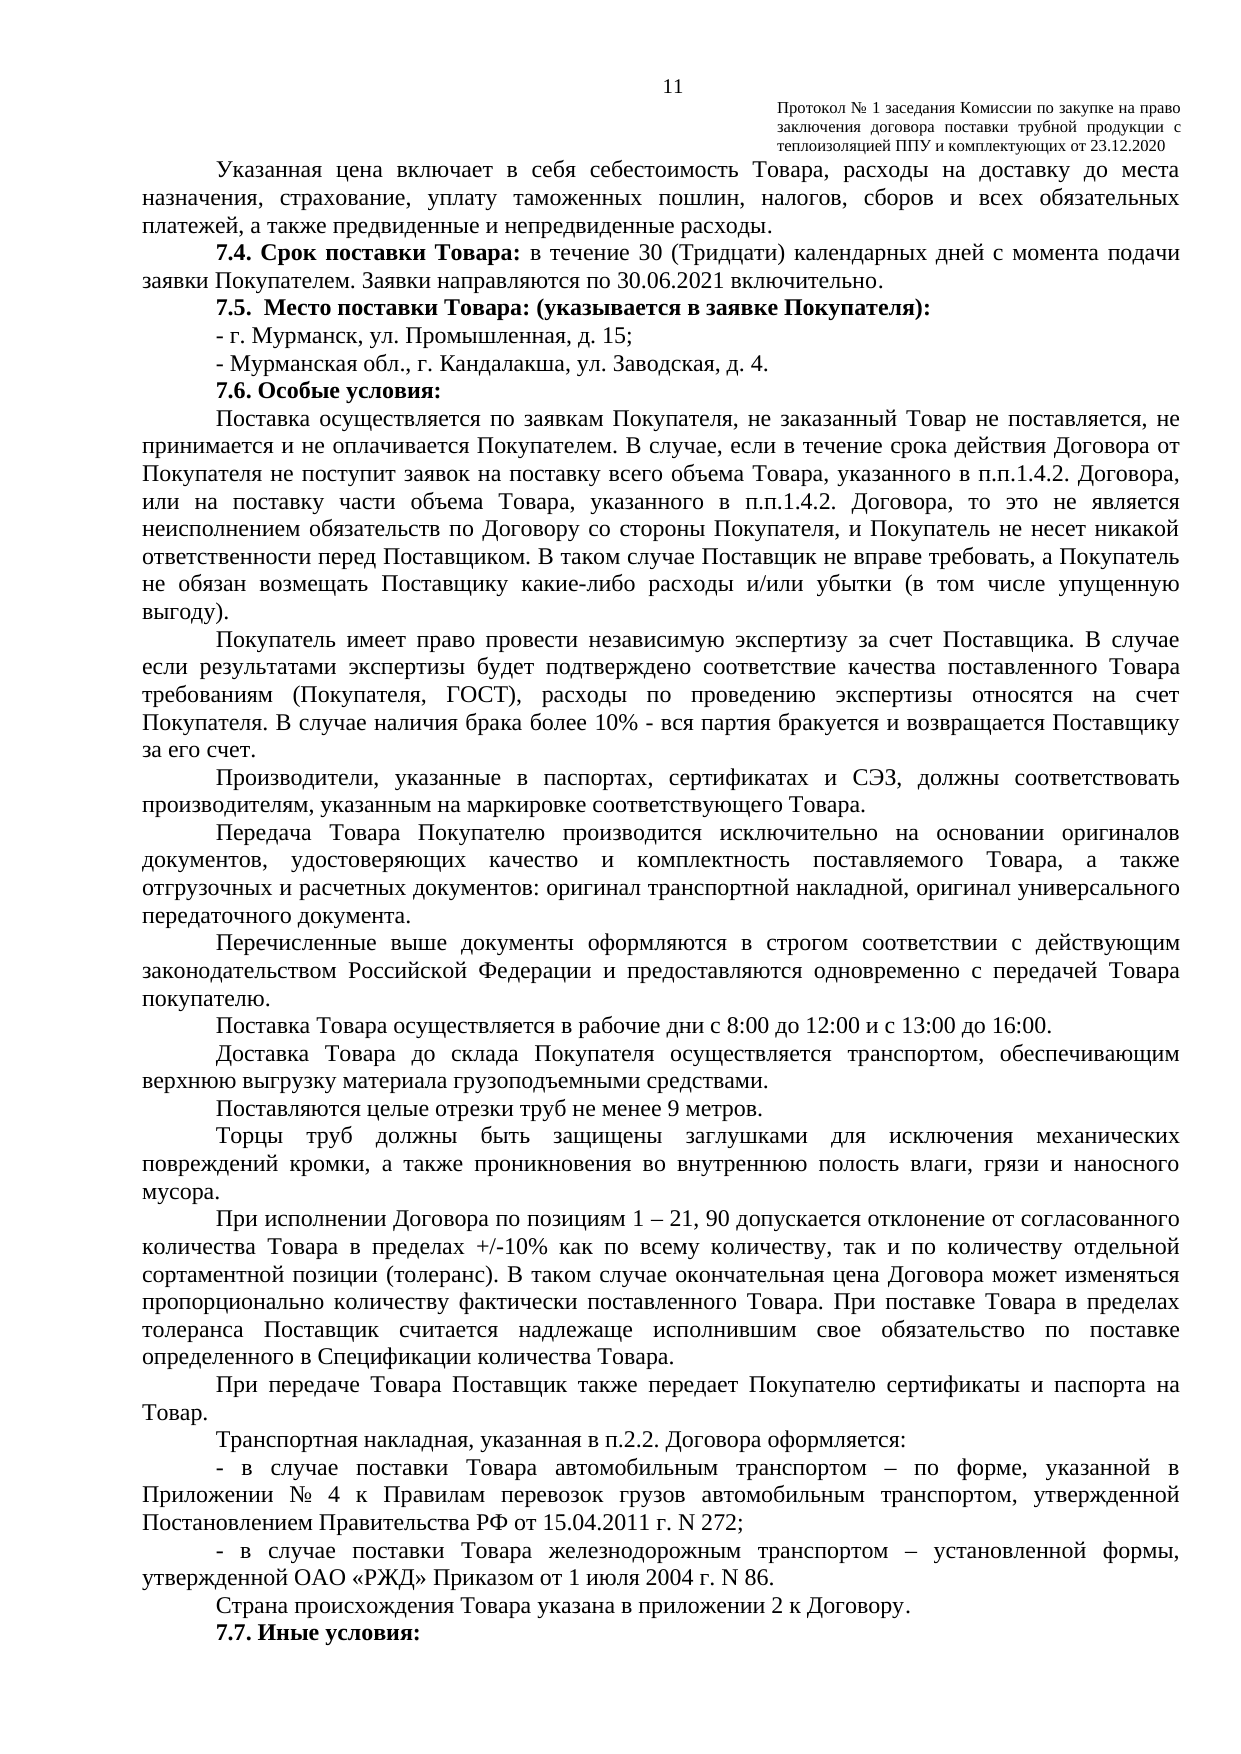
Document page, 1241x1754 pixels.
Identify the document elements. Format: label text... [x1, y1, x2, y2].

text При исполнении Договора по позициям 1 – 21, 90 допускается отклонение от согласованного количества Товара в пределах +/-10% как по всему количеству, так и по количеству отдельной сортаментной позиции (толеранс). В таком случае окончательная цена Договора может изменяться пропорционально количеству фактически поставленного Товара. При поставке Товара в пределах толеранса Поставщик считается надлежаще исполнившим свое обязательство по поставке определенного в Спецификации количества Товара. [142, 1204, 1181, 1370]
text 7.6. Особые условия: [142, 376, 1181, 404]
text Поставка осуществляется по заявкам Покупателя, не заказанный Товар не поставляется, не принимается и не оплачивается Покупателем. В случае, если в течение срока действия Договора от Покупателя не поступит заявок на поставку всего объема Товара, указанного в п.п.1.4.2. Договора, или на поставку части объема Товара, указанного в п.п.1.4.2. Договора, то это не является неисполнением обязательств по Договору со стороны Покупателя, и Покупатель не несет никакой ответственности перед Поставщиком. В таком случае Поставщик не вправе требовать, а Покупатель не обязан возмещать Поставщику какие-либо расходы и/или убытки (в том числе упущенную выгоду). [142, 404, 1181, 625]
text Указанная цена включает в себя себестоимость Товара, расходы на доставку до места назначения, страхование, уплату таможенных пошлин, налогов, сборов и всех обязательных платежей, а также предвиденные и непредвиденные расходы. [142, 155, 1181, 238]
text Поставка Товара осуществляется в рабочие дни с 8:00 до 12:00 и с 13:00 до 16:00. [142, 1011, 1181, 1039]
text - Мурманская обл., г. Кандалакша, ул. Заводская, д. 4. [142, 349, 1181, 376]
text При передаче Товара Поставщик также передает Покупателю сертификаты и паспорта на Товар. [142, 1370, 1181, 1425]
text 7.5. Место поставки Товара: (указывается в заявке Покупателя): [142, 293, 1181, 321]
text Страна происхождения Товара указана в приложении 2 к Договору. [142, 1591, 1181, 1618]
text Торцы труб должны быть защищены заглушками для исключения механических повреждений кромки, а также проникновения во внутреннюю полость влаги, грязи и наносного мусора. [142, 1122, 1181, 1204]
text 7.4. Срок поставки Товара: в течение 30 (Тридцати) календарных дней с момента подачи заявки Покупателем. Заявки направляются по 30.06.2021 включительно. [142, 238, 1181, 293]
text Производители, указанные в паспортах, сертификатах и СЭЗ, должны соответствовать производителям, указанным на маркировке соответствующего Товара. [142, 763, 1181, 818]
text Транспортная накладная, указанная в п.2.2. Договора оформляется: [142, 1425, 1181, 1453]
text - в случае поставки Товара железнодорожным транспортом – установленной формы, утвержденной ОАО «РЖД» Приказом от 1 июля 2004 г. N 86. [142, 1536, 1181, 1591]
text Передача Товара Покупателю производится исключительно на основании оригиналов документов, удостоверяющих качество и комплектность поставляемого Товара, а также отгрузочных и расчетных документов: оригинал транспортной накладной, оригинал универсального передаточного документа. [142, 818, 1181, 928]
text Доставка Товара до склада Покупателя осуществляется транспортом, обеспечивающим верхнюю выгрузку материала грузоподъемными средствами. [142, 1039, 1181, 1094]
text - г. Мурманск, ул. Промышленная, д. 15; [142, 321, 1181, 349]
text Перечисленные выше документы оформляются в строгом соответствии с действующим законодательством Российской Федерации и предоставляются одновременно с передачей Товара покупателю. [142, 928, 1181, 1011]
text - в случае поставки Товара автомобильным транспортом – по форме, указанной в Приложении № 4 к Правилам перевозок грузов автомобильным транспортом, утвержденной Постановлением Правительства РФ от 15.04.2011 г. N 272; [142, 1453, 1181, 1536]
text 7.7. Иные условия: [142, 1618, 1181, 1646]
text Поставляются целые отрезки труб не менее 9 метров. [142, 1094, 1181, 1122]
text Покупатель имеет право провести независимую экспертизу за счет Поставщика. В случае если результатами экспертизы будет подтверждено соответствие качества поставленного Товара требованиям (Покупателя, ГОСТ), расходы по проведению экспертизы относятся на счет Покупателя. В случае наличия брака более 10% - вся партия бракуется и возвращается Поставщику за его счет. [142, 625, 1181, 763]
